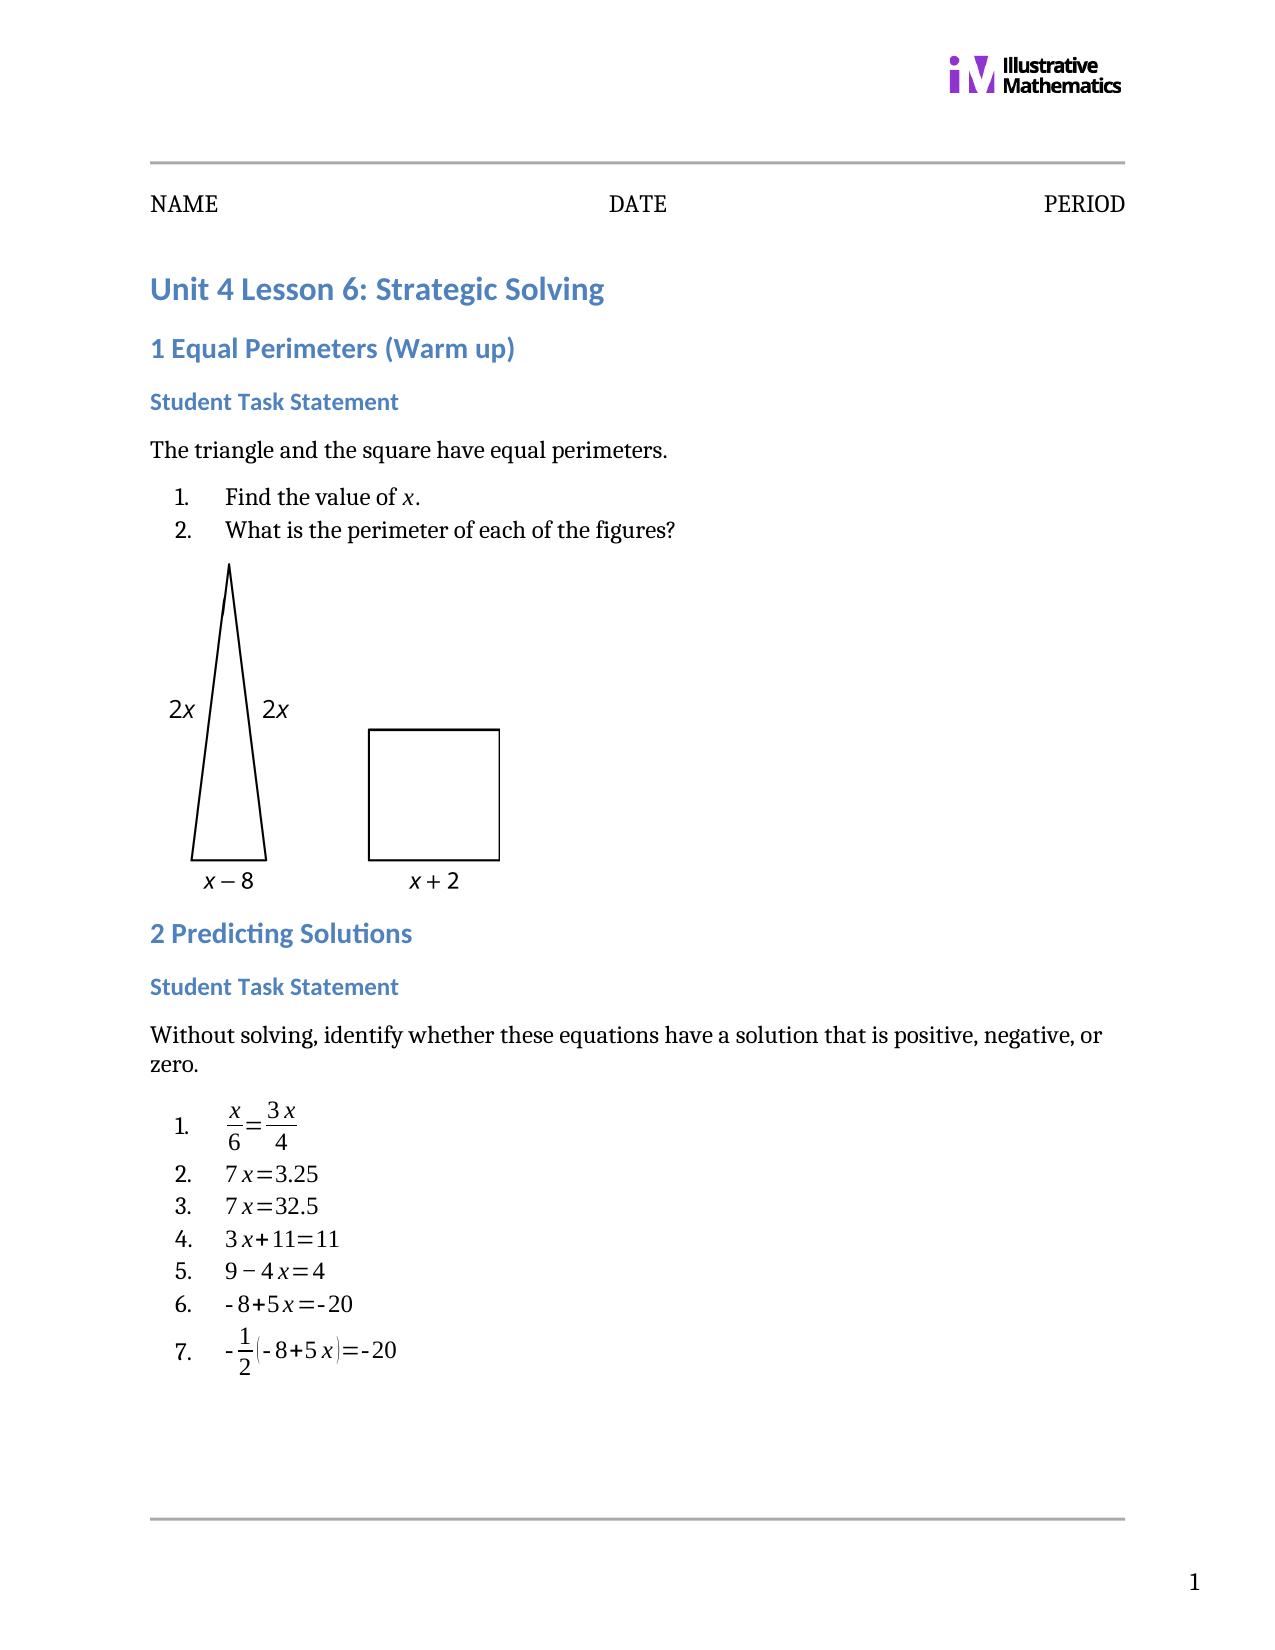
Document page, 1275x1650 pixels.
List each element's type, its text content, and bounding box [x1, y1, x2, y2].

subtitle 1 Equal Perimeters (Warm up) [150, 330, 1125, 366]
subtitle Student Task Statement [150, 386, 1125, 417]
list What is the perimeter of each of the figures? [175, 516, 1125, 544]
subtitle Unit 4 Lesson 6: Strategic Solving [150, 268, 1125, 309]
subtitle Student Task Statement [150, 972, 1125, 1002]
list Find the value of . [175, 483, 1125, 512]
text The triangle and the square have equal perimeters. [150, 436, 1125, 464]
subtitle 2 Predicting Solutions [150, 915, 1125, 951]
picture [949, 55, 1121, 93]
picture [168, 563, 500, 895]
text Without solving, identify whether these equations have a solution that is positive, negative, or zero. [150, 1021, 1125, 1078]
